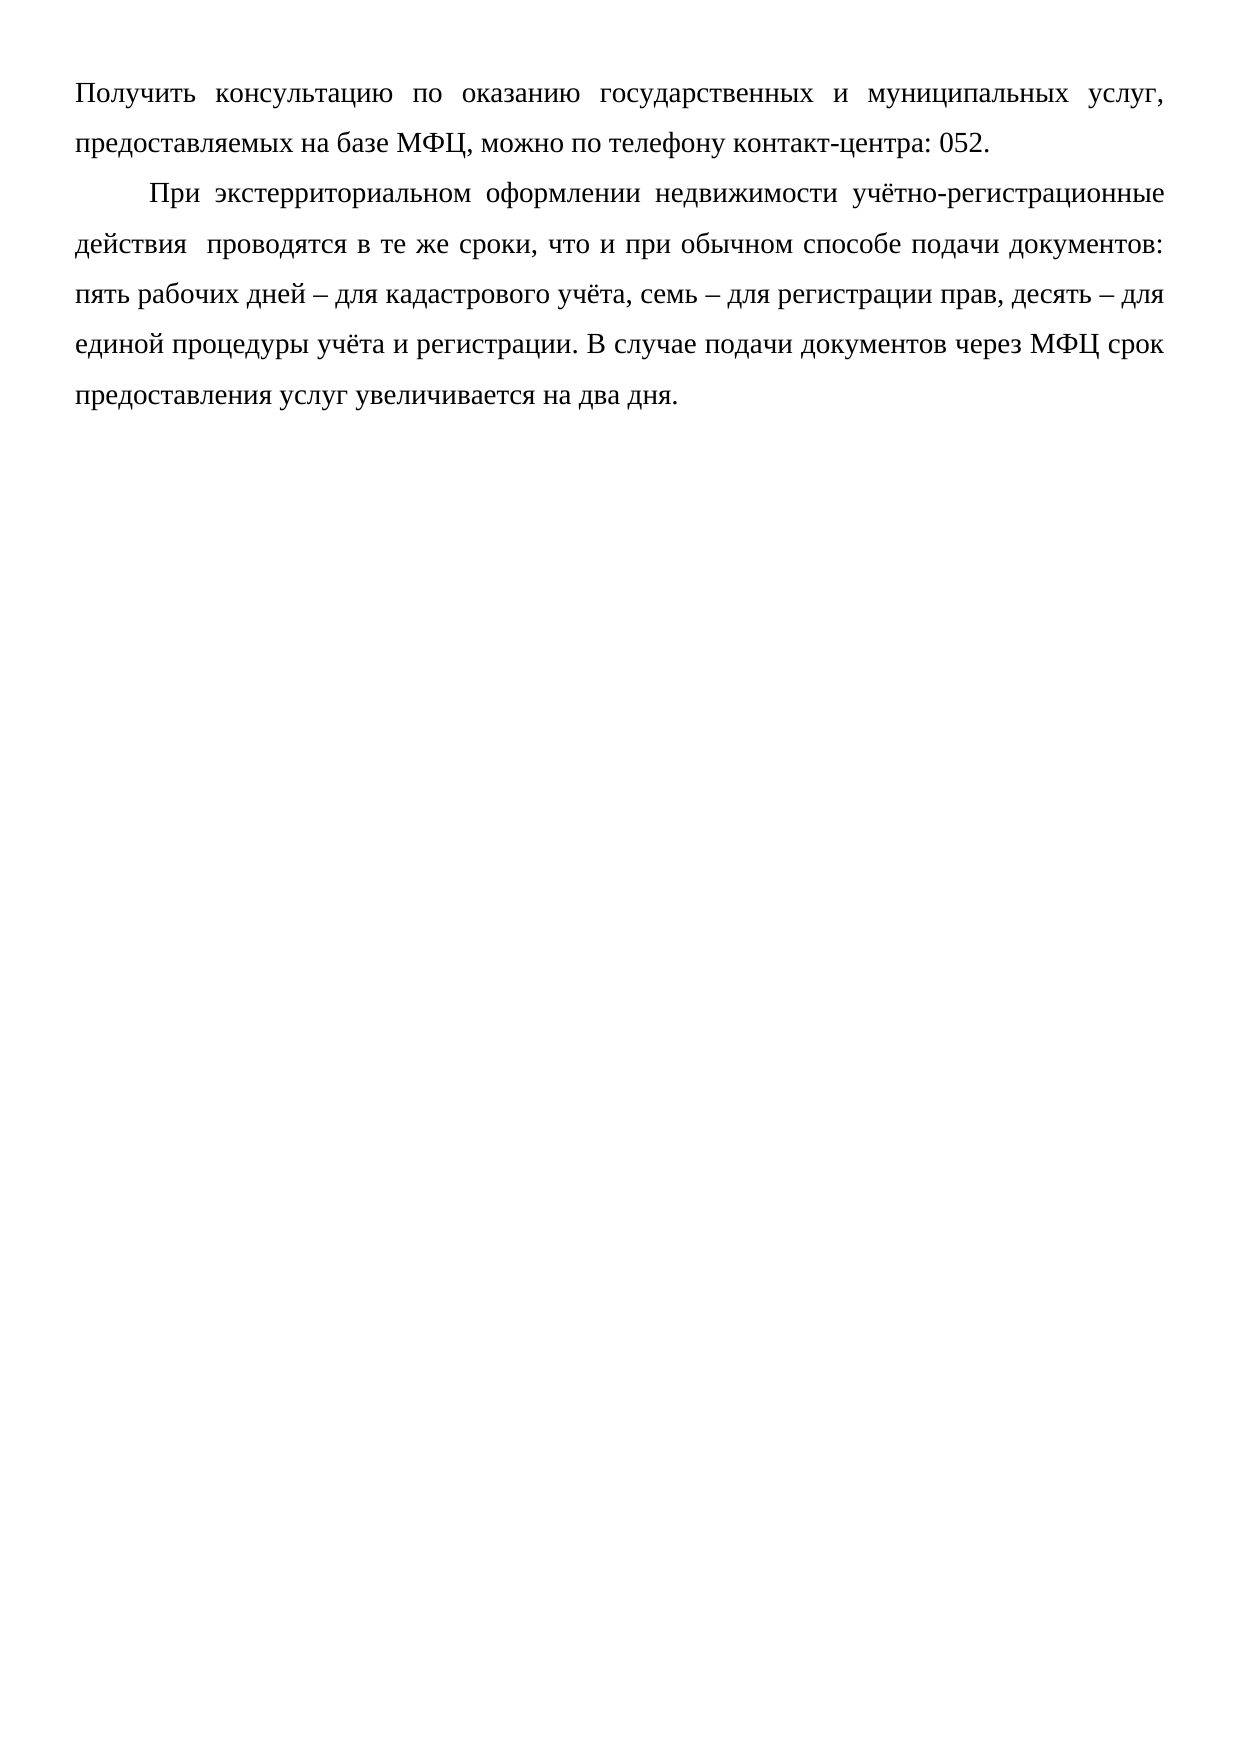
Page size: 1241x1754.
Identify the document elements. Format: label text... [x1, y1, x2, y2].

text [75, 75, 1165, 159]
text При экстерриториальном оформлении недвижимости учётно-регистрационные действия проводятся в те же сроки, что и при обычном способе подачи документов: пять рабочих дней – для кадастрового учёта, семь – для регистрации прав, десять – для единой процедуры учёта и регистрации. В случае подачи документов через МФЦ срок предоставления услуг увеличивается на два дня. [75, 176, 1165, 410]
